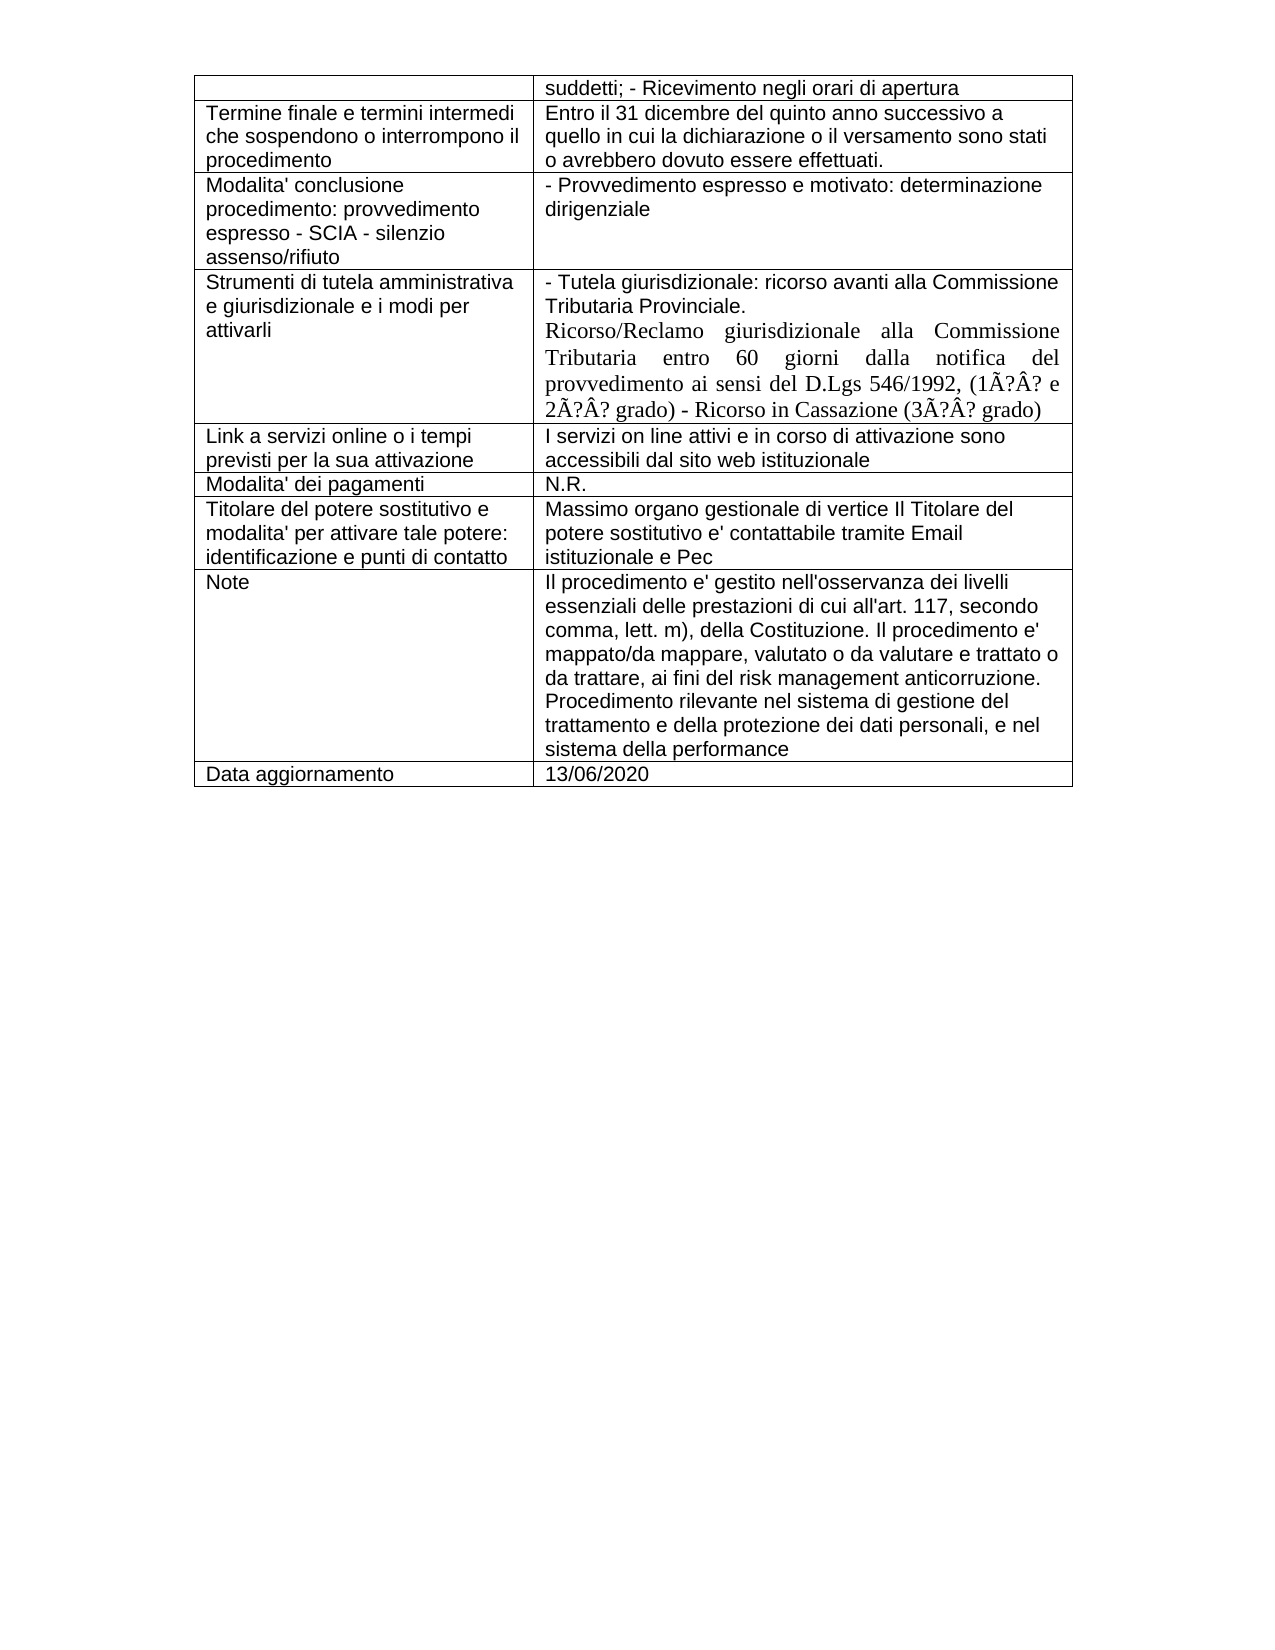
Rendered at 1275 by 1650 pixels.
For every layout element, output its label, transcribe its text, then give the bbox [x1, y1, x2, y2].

table_cell I servizi on line attivi e in corso di attivazione sono accessibili dal sito web istituzionale [534, 424, 1072, 472]
table_cell - Provvedimento espresso e motivato: determinazione dirigenziale [534, 173, 1072, 269]
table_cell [534, 76, 1072, 100]
table_cell Modalita' conclusione procedimento: provvedimento espresso - SCIA - silenzio assenso/rifiuto [195, 173, 533, 269]
table_cell Titolare del potere sostitutivo e modalita' per attivare tale potere: identificazione e punti di contatto [195, 497, 533, 569]
table_cell Entro il 31 dicembre del quinto anno successivo a quello in cui la dichiarazione o il versamento sono stati o avrebbero dovuto essere effettuati. [534, 101, 1072, 172]
table_cell Il procedimento e' gestito nell'osservanza dei livelli essenziali delle prestazioni di cui all'art. 117, secondo comma, lett. m), della Costituzione. Il procedimento e' mappato/da mappare, valutato o da valutare e trattato o da trattare, ai fini del risk management anticorruzione. Procedimento rilevante nel sistema di gestione del trattamento e della protezione dei dati personali, e nel sistema della performance [534, 570, 1072, 761]
table_cell Data aggiornamento [195, 762, 533, 786]
table_cell Modalita' dei pagamenti [195, 473, 533, 496]
table_cell Termine finale e termini intermedi che sospendono o interrompono il procedimento [195, 101, 533, 172]
table_cell Massimo organo gestionale di vertice Il Titolare del potere sostitutivo e' contattabile tramite Email istituzionale e Pec [534, 497, 1072, 569]
table_cell - Tutela giurisdizionale: ricorso avanti alla Commissione Tributaria Provinciale. Ricorso/Reclamo giurisdizionale alla Commissione Tributaria entro 60 giorni dalla notifica del provvedimento ai sensi del D.Lgs 546/1992, (1Ã?Â? e 2Ã?Â? grado) - Ricorso in Cassazione (3Ã?Â? grado) [534, 270, 1072, 423]
table_cell 13/06/2020 [534, 762, 1072, 786]
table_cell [195, 76, 533, 100]
table_cell N.R. [534, 473, 1072, 496]
table_cell Strumenti di tutela amministrativa e giurisdizionale e i modi per attivarli [195, 270, 533, 423]
table_cell Note [195, 570, 533, 761]
table_cell Link a servizi online o i tempi previsti per la sua attivazione [195, 424, 533, 472]
